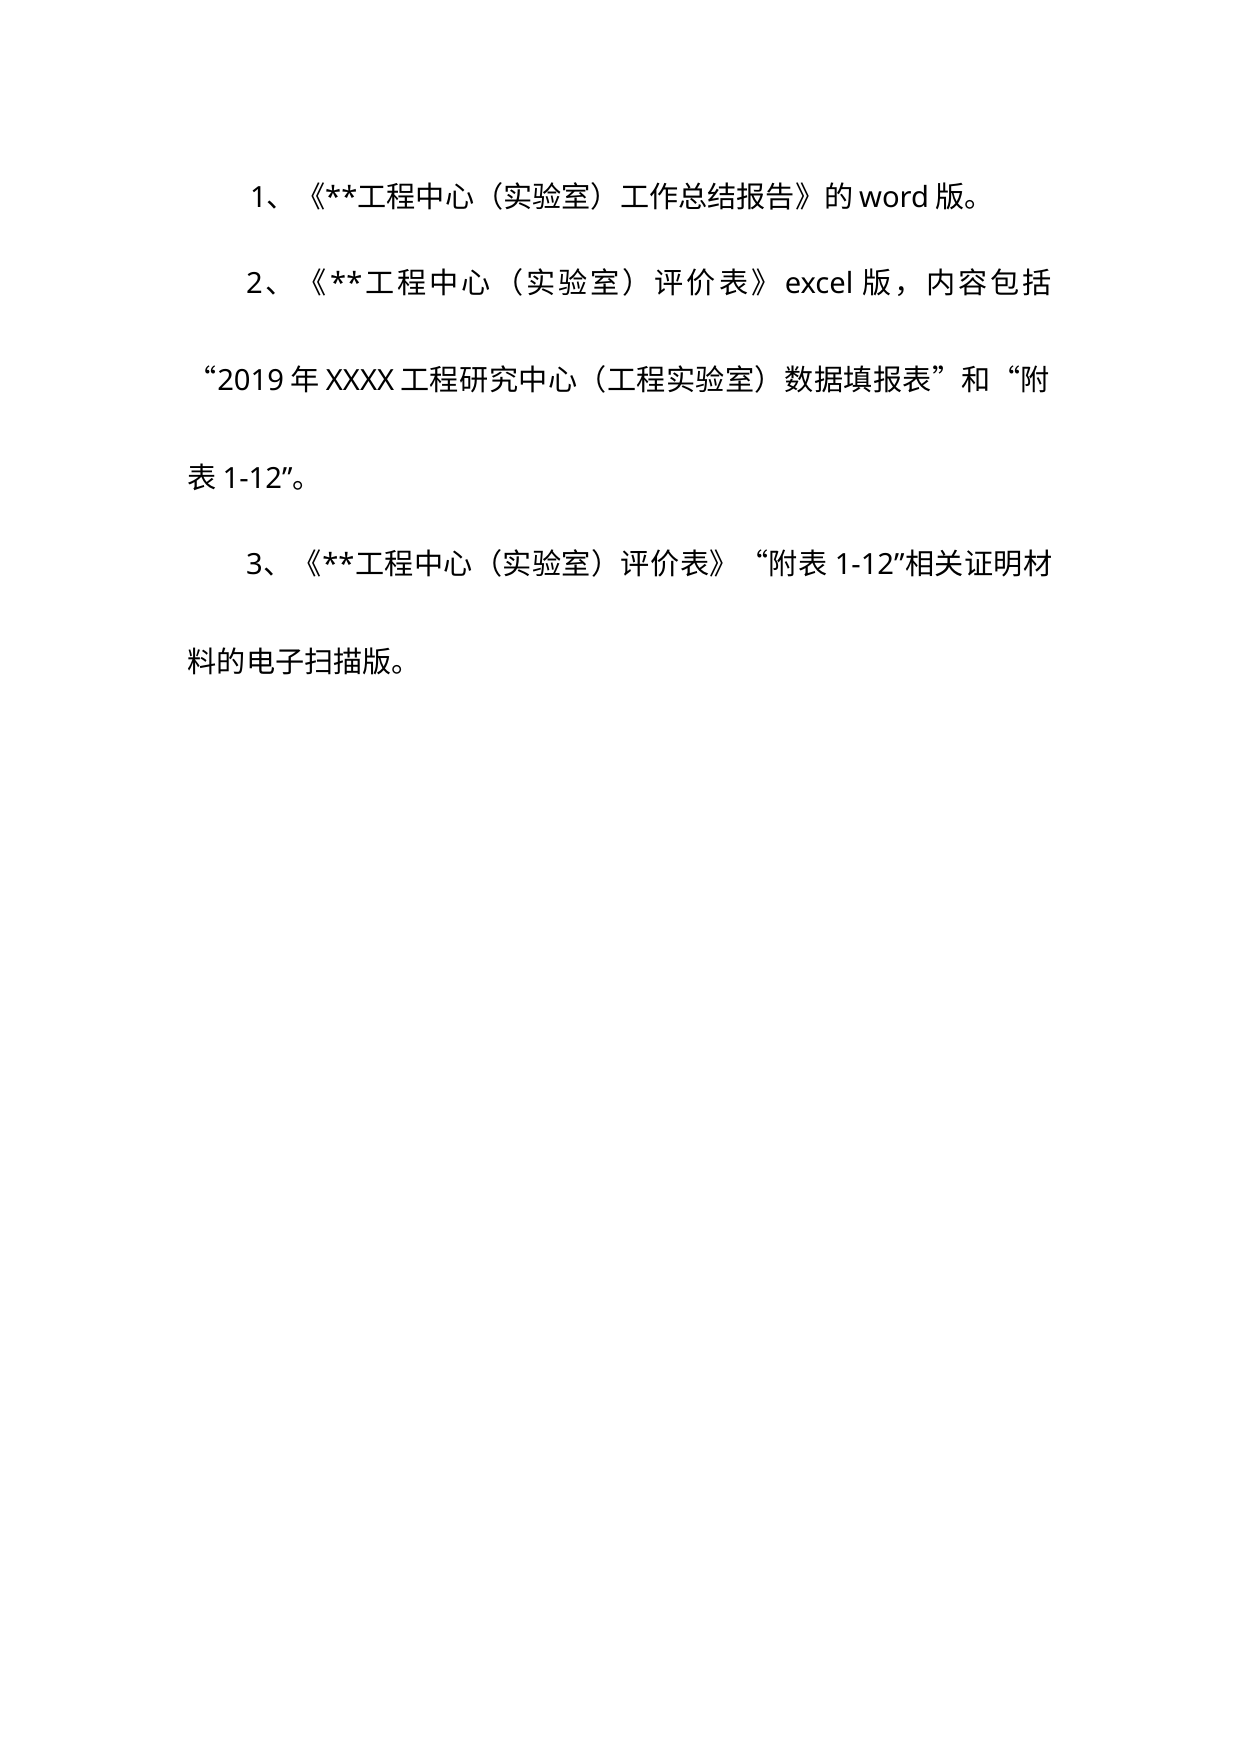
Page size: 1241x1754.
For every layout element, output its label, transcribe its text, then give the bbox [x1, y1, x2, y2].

text 2、《**工程中心（实验室）评价表》excel版，内容包括“2019年XXXX工程研究中心（工程实验室）数据填报表”和“附表1-12”。 [187, 248, 1053, 508]
text 1、《**工程中心（实验室）工作总结报告》的word版。 [250, 162, 1053, 227]
text 3、《**工程中心（实验室）评价表》“附表1-12”相关证明材料的电子扫描版。 [187, 529, 1053, 692]
